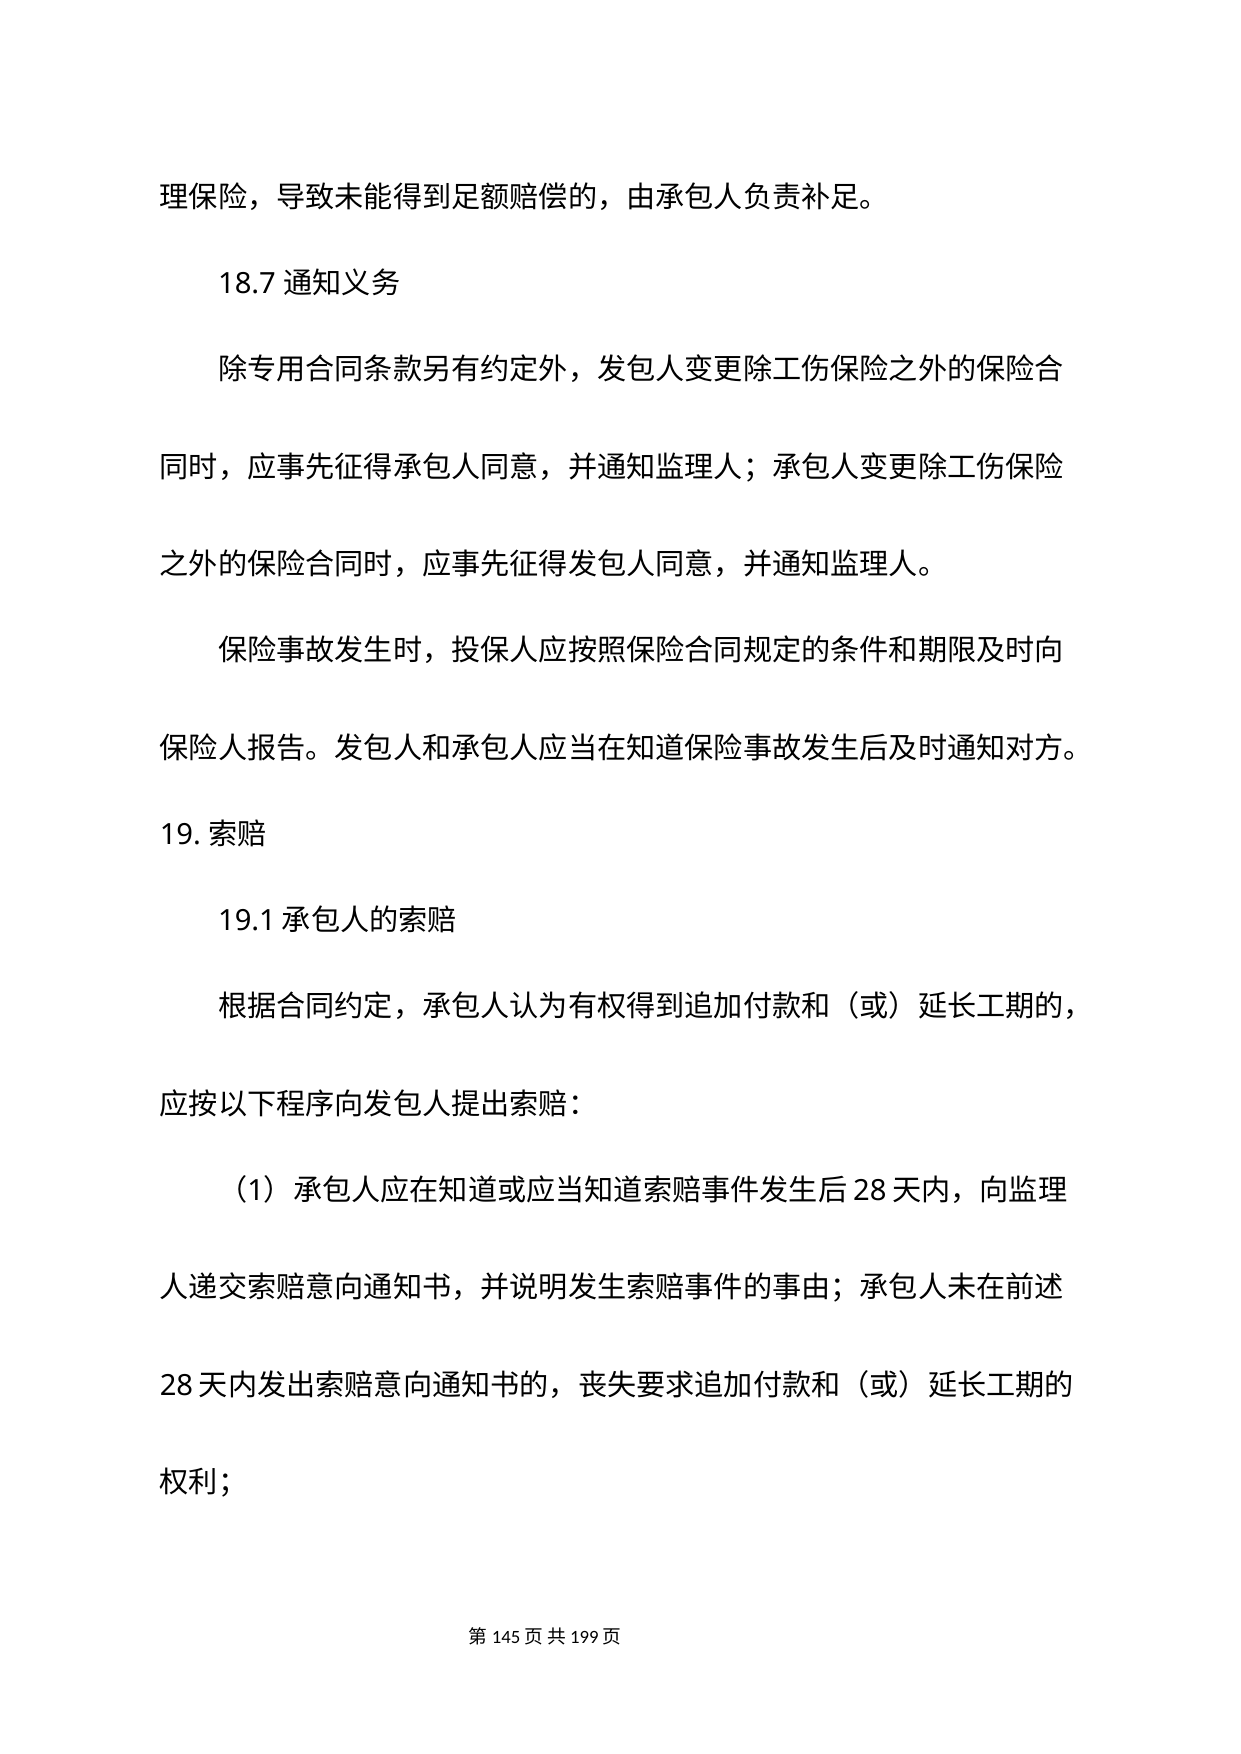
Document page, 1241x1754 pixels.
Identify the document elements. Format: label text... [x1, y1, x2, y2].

text 根据合同约定，承包人认为有权得到追加付款和（或）延长工期的，应按以下程序向发包人提出索赔： [159, 971, 1078, 1134]
text 除专用合同条款另有约定外，发包人变更除工伤保险之外的保险合同时，应事先征得承包人同意，并通知监理人；承包人变更除工伤保险之外的保险合同时，应事先征得发包人同意，并通知监理人。 [159, 334, 1078, 594]
subtitle 19. 索赔 [159, 799, 1078, 864]
subtitle 19.1承包人的索赔 [159, 885, 1078, 950]
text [159, 162, 1078, 227]
subtitle 18.7 通知义务 [159, 248, 1078, 313]
text （1）承包人应在知道或应当知道索赔事件发生后28天内，向监理人递交索赔意向通知书，并说明发生索赔事件的事由；承包人未在前述28天内发出索赔意向通知书的，丧失要求追加付款和（或）延长工期的权利； [159, 1155, 1078, 1512]
text 保险事故发生时，投保人应按照保险合同规定的条件和期限及时向保险人报告。发包人和承包人应当在知道保险事故发生后及时通知对方。 [159, 615, 1078, 778]
